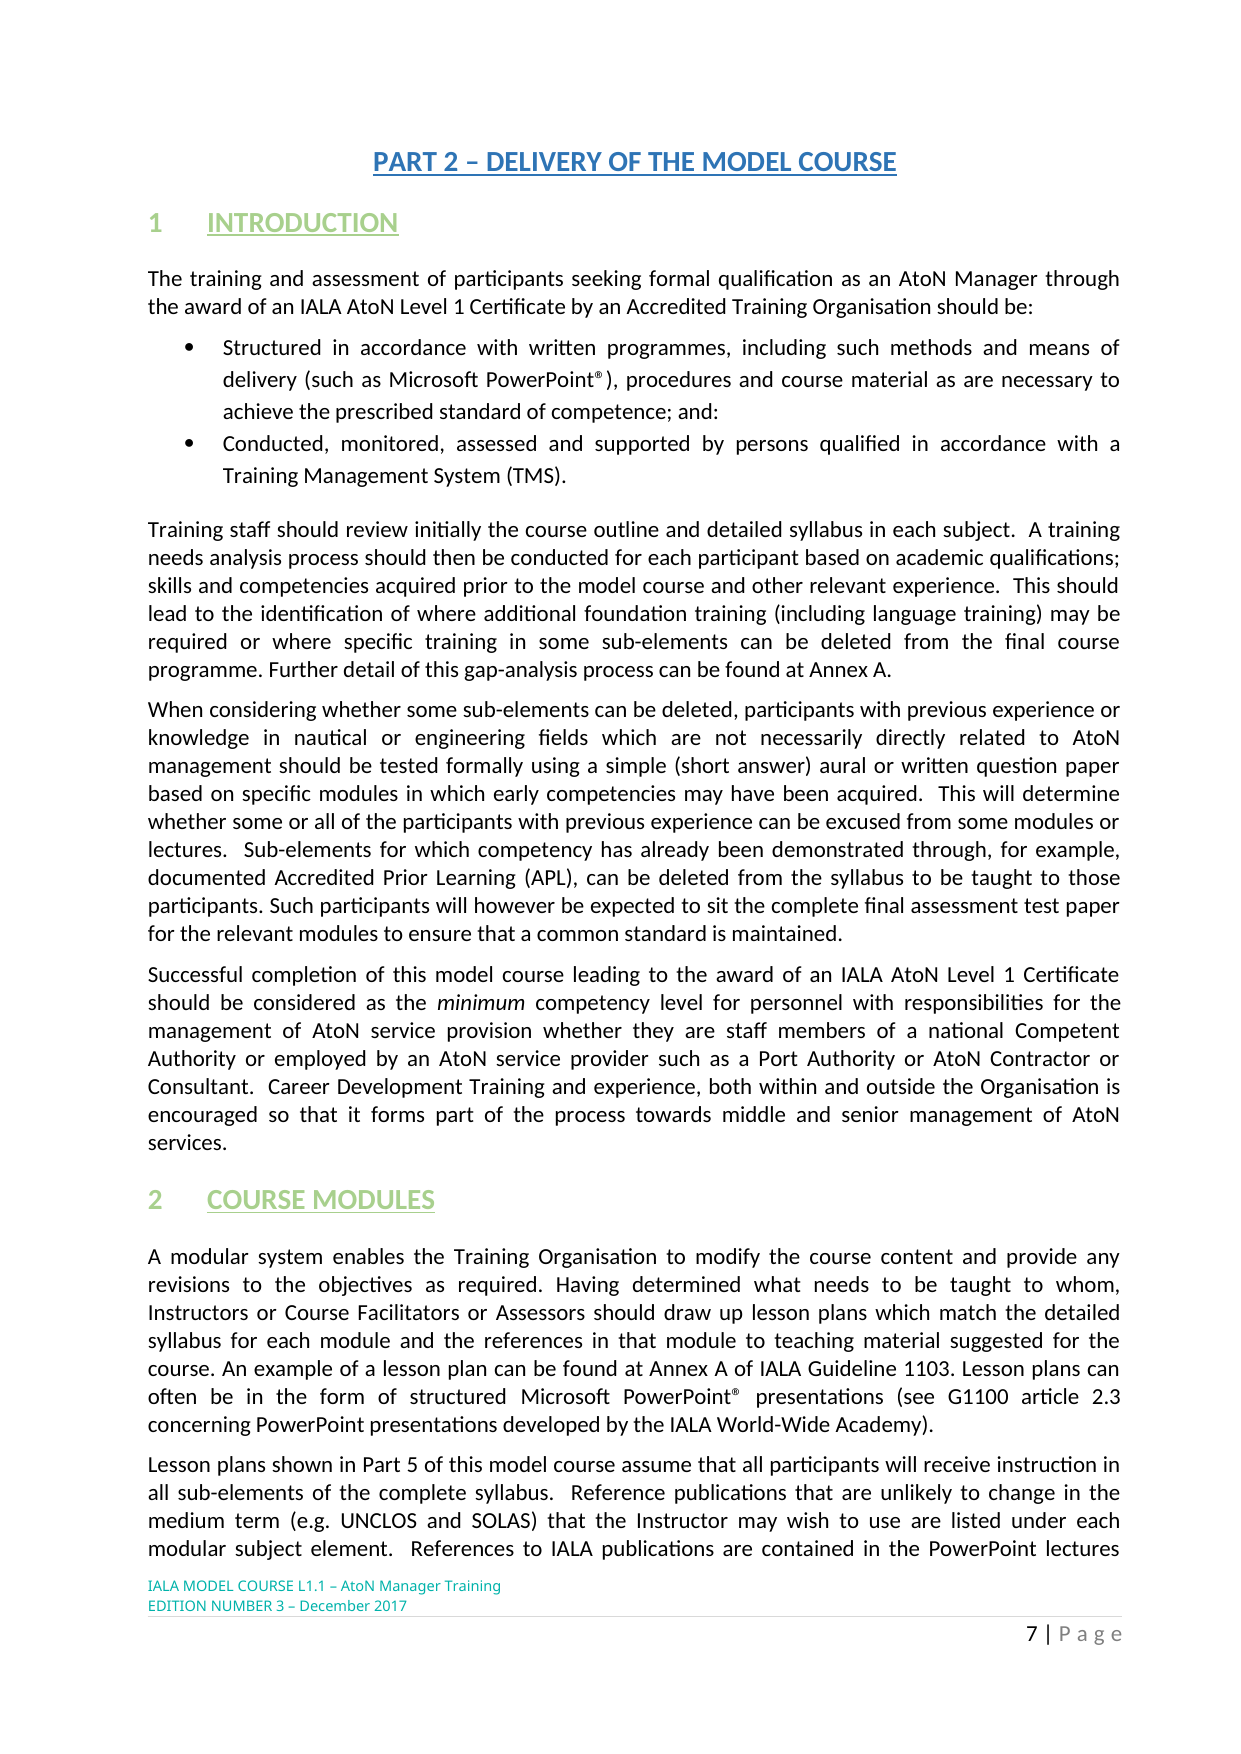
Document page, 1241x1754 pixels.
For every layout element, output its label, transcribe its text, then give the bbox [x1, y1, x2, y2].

text Training staff should review initially the course outline and detailed syllabus in each subject. A training needs analysis process should then be conducted for each participant based on academic qualifications; skills and competencies acquired prior to the model course and other relevant experience. This should lead to the identification of where additional foundation training (including language training) may be required or where specific training in some sub-elements can be deleted from the final course programme. Further detail of this gap-analysis process can be found at Annex A. [148, 515, 1122, 683]
subtitle INTRODUCTION [148, 204, 1122, 239]
text The training and assessment of participants seeking formal qualification as an AtoN Manager through the award of an IALA AtoN Level 1 Certificate by an Accredited Training Organisation should be: [148, 264, 1122, 320]
subtitle COURSE MODULES [148, 1181, 1122, 1217]
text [148, 1450, 1122, 1562]
text When considering whether some sub-elements can be deleted, participants with previous experience or knowledge in nautical or engineering fields which are not necessarily directly related to AtoN management should be tested formally using a simple (short answer) aural or written question paper based on specific modules in which early competencies may have been acquired. This will determine whether some or all of the participants with previous experience can be excused from some modules or lectures. Sub-elements for which competency has already been demonstrated through, for example, documented Accredited Prior Learning (APL), can be deleted from the syllabus to be taught to those participants. Such participants will however be expected to sit the complete final assessment test paper for the relevant modules to ensure that a common standard is maintained. [148, 695, 1122, 947]
text A modular system enables the Training Organisation to modify the course content and provide any revisions to the objectives as required. Having determined what needs to be taught to whom, Instructors or Course Facilitators or Assessors should draw up lesson plans which match the detailed syllabus for each module and the references in that module to teaching material suggested for the course. An example of a lesson plan can be found at Annex A of IALA Guideline 1103. Lesson plans can often be in the form of structured Microsoft PowerPoint® presentations (see G1100 article 2.3 concerning PowerPoint presentations developed by the IALA World-Wide Academy). [148, 1242, 1122, 1438]
list Structured in accordance with written programmes, including such methods and means of delivery (such as Microsoft PowerPoint®), procedures and course material as are necessary to achieve the prescribed standard of competence; and: [185, 333, 1122, 425]
text Successful completion of this model course leading to the award of an IALA AtoN Level 1 Certificate should be considered as the minimum competency level for personnel with responsibilities for the management of AtoN service provision whether they are staff members of a national Competent Authority or employed by an AtoN service provider such as a Port Authority or AtoN Contractor or Consultant. Career Development Training and experience, both within and outside the Organisation is encouraged so that it forms part of the process towards middle and senior management of AtoN services. [148, 960, 1122, 1156]
list Conducted, monitored, assessed and supported by persons qualified in accordance with a Training Management System (TMS). [185, 429, 1122, 490]
subtitle PART 2 – DELIVERY OF THE MODEL COURSE [148, 143, 1122, 179]
